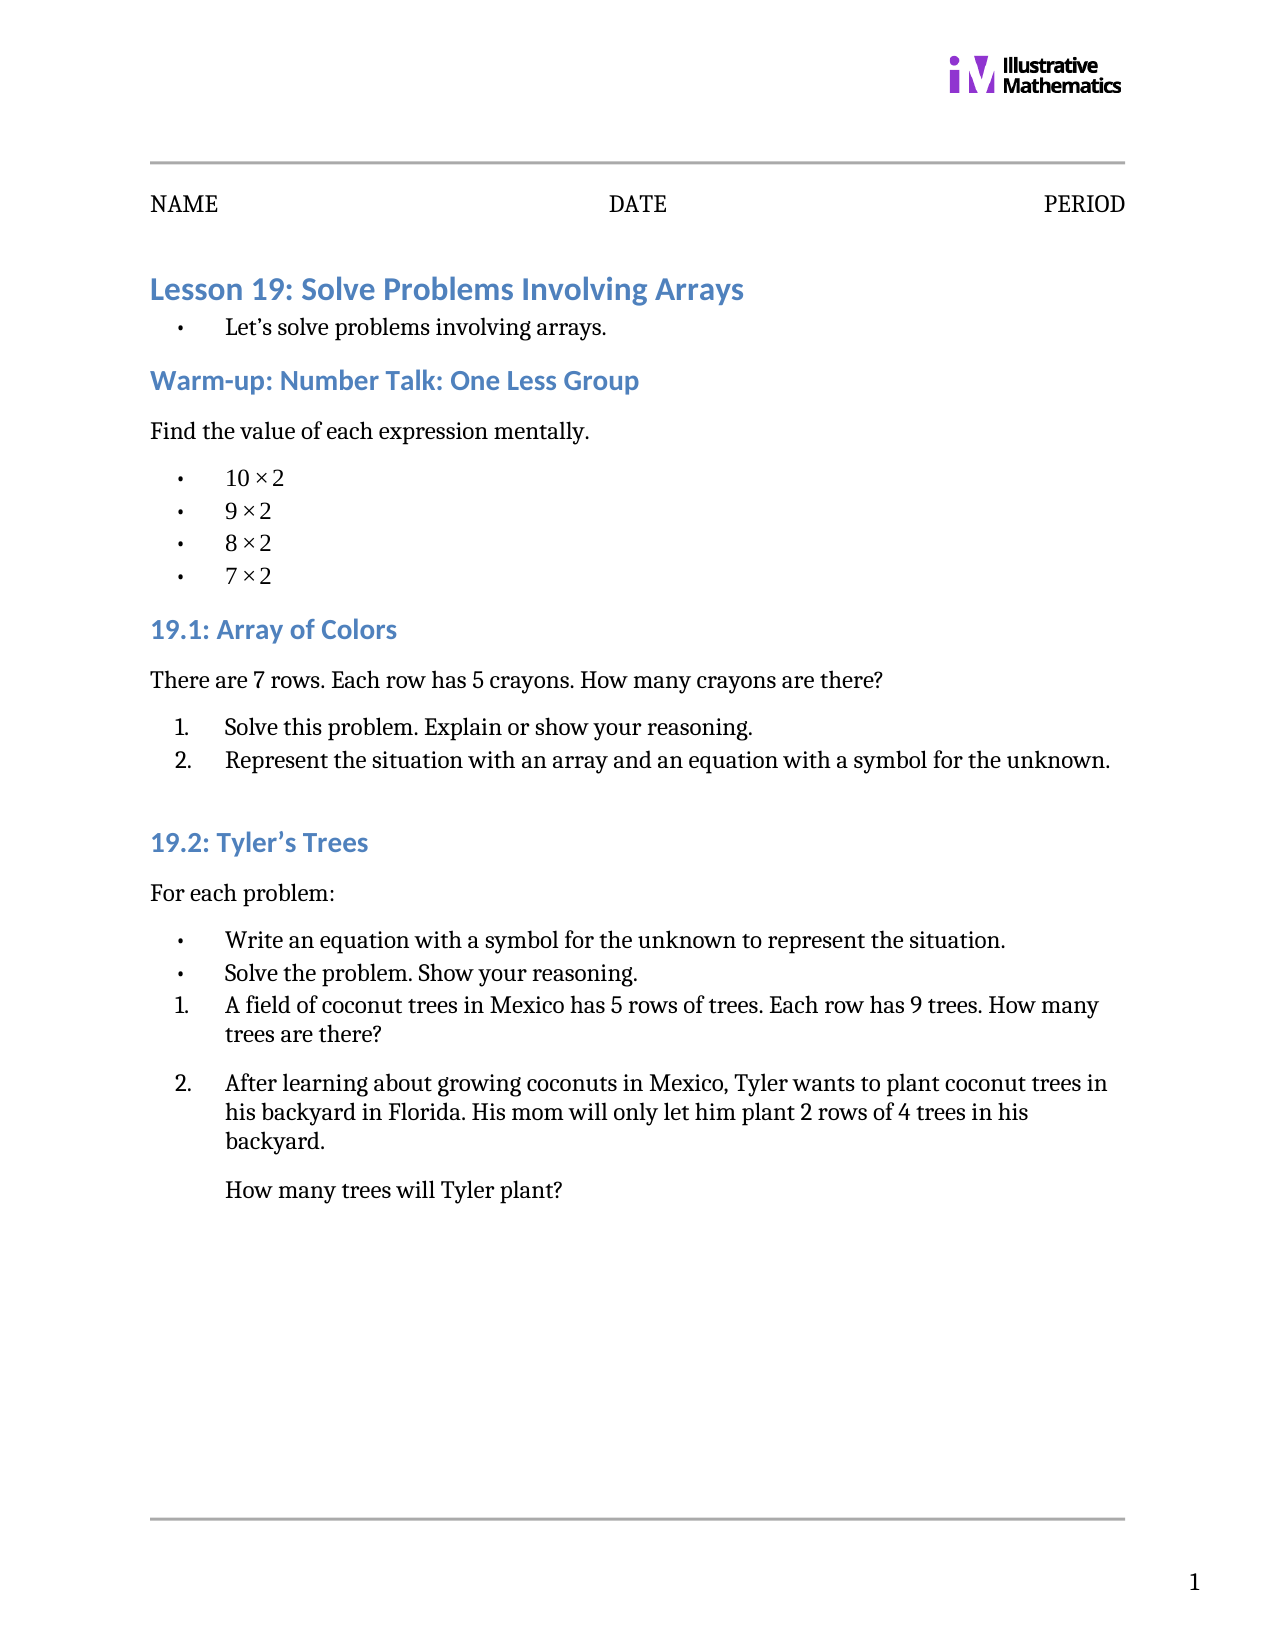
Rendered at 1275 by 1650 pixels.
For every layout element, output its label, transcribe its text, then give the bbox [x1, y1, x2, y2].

subtitle 19.1: Array of Colors [150, 611, 1125, 647]
text There are 7 rows. Each row has 5 crayons. How many crayons are there? [150, 666, 1125, 694]
list Solve the problem. Show your reasoning. [175, 958, 1125, 987]
list How many trees will Tyler plant? [175, 1176, 1125, 1205]
subtitle Warm-up: Number Talk: One Less Group [150, 362, 1125, 398]
subtitle Lesson 19: Solve Problems Involving Arrays [150, 268, 1125, 309]
list A field of coconut trees in Mexico has 5 rows of trees. Each row has 9 trees. How many trees are there? [175, 991, 1125, 1048]
picture [949, 55, 1121, 93]
list Solve this problem. Explain or show your reasoning. [175, 713, 1125, 742]
text For each problem: [150, 878, 1125, 907]
text Find the value of each expression mentally. [150, 417, 1125, 446]
list Represent the situation with an array and an equation with a symbol for the unknown. [175, 746, 1125, 803]
list Let’s solve problems involving arrays. [175, 313, 1125, 342]
list Write an equation with a symbol for the unknown to represent the situation. [175, 926, 1125, 955]
subtitle 19.2: Tyler’s Trees [150, 824, 1125, 860]
list After learning about growing coconuts in Mexico, Tyler wants to plant coconut trees in his backyard in Florida. His mom will only let him plant 2 rows of 4 trees in his backyard. [175, 1069, 1125, 1156]
